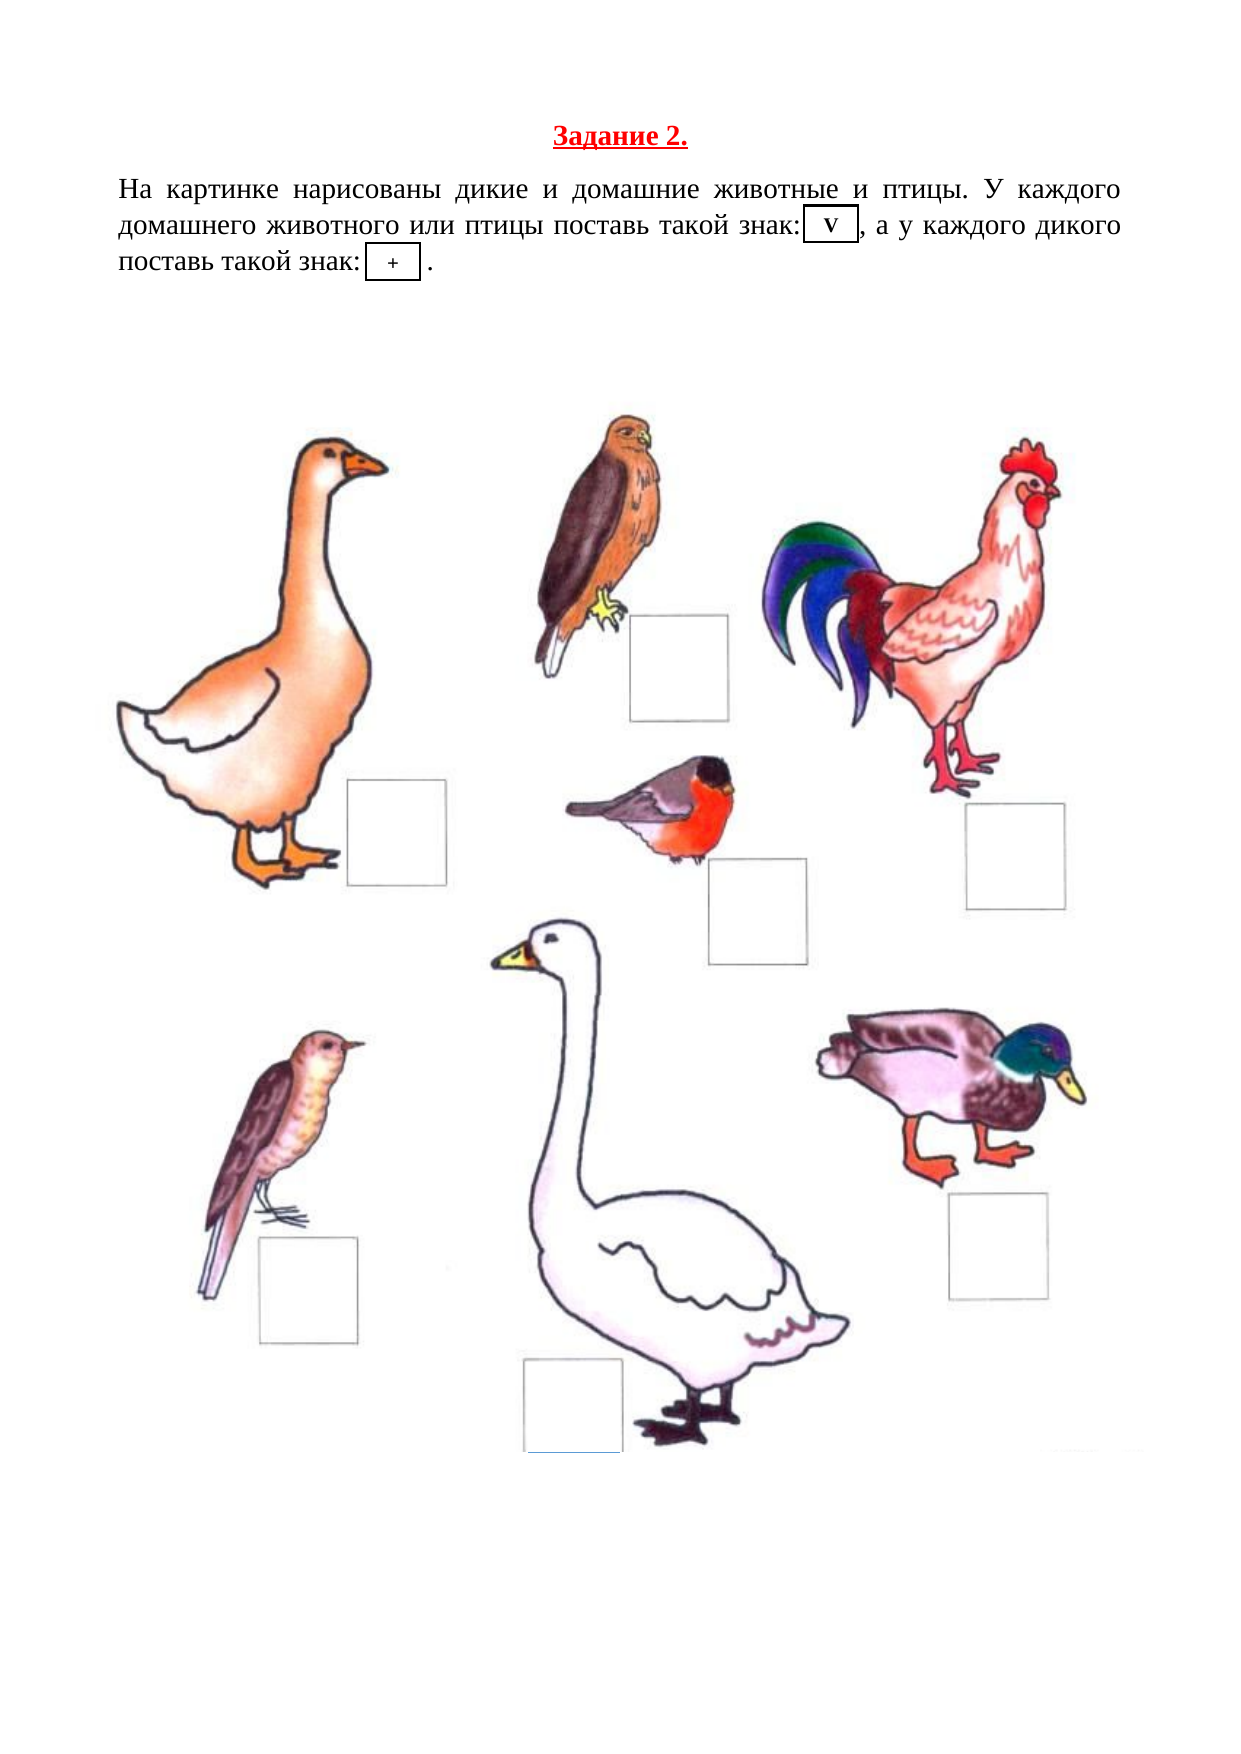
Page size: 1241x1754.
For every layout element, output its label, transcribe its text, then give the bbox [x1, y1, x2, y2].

text На картинке нарисованы дикие и домашние животные и птицы. У каждого домашнего животного или птицы поставь такой знак: , а у каждого дикого поставь такой знак: . [118, 171, 1122, 277]
picture [73, 395, 1192, 1452]
text Задание 2. [118, 118, 1122, 152]
